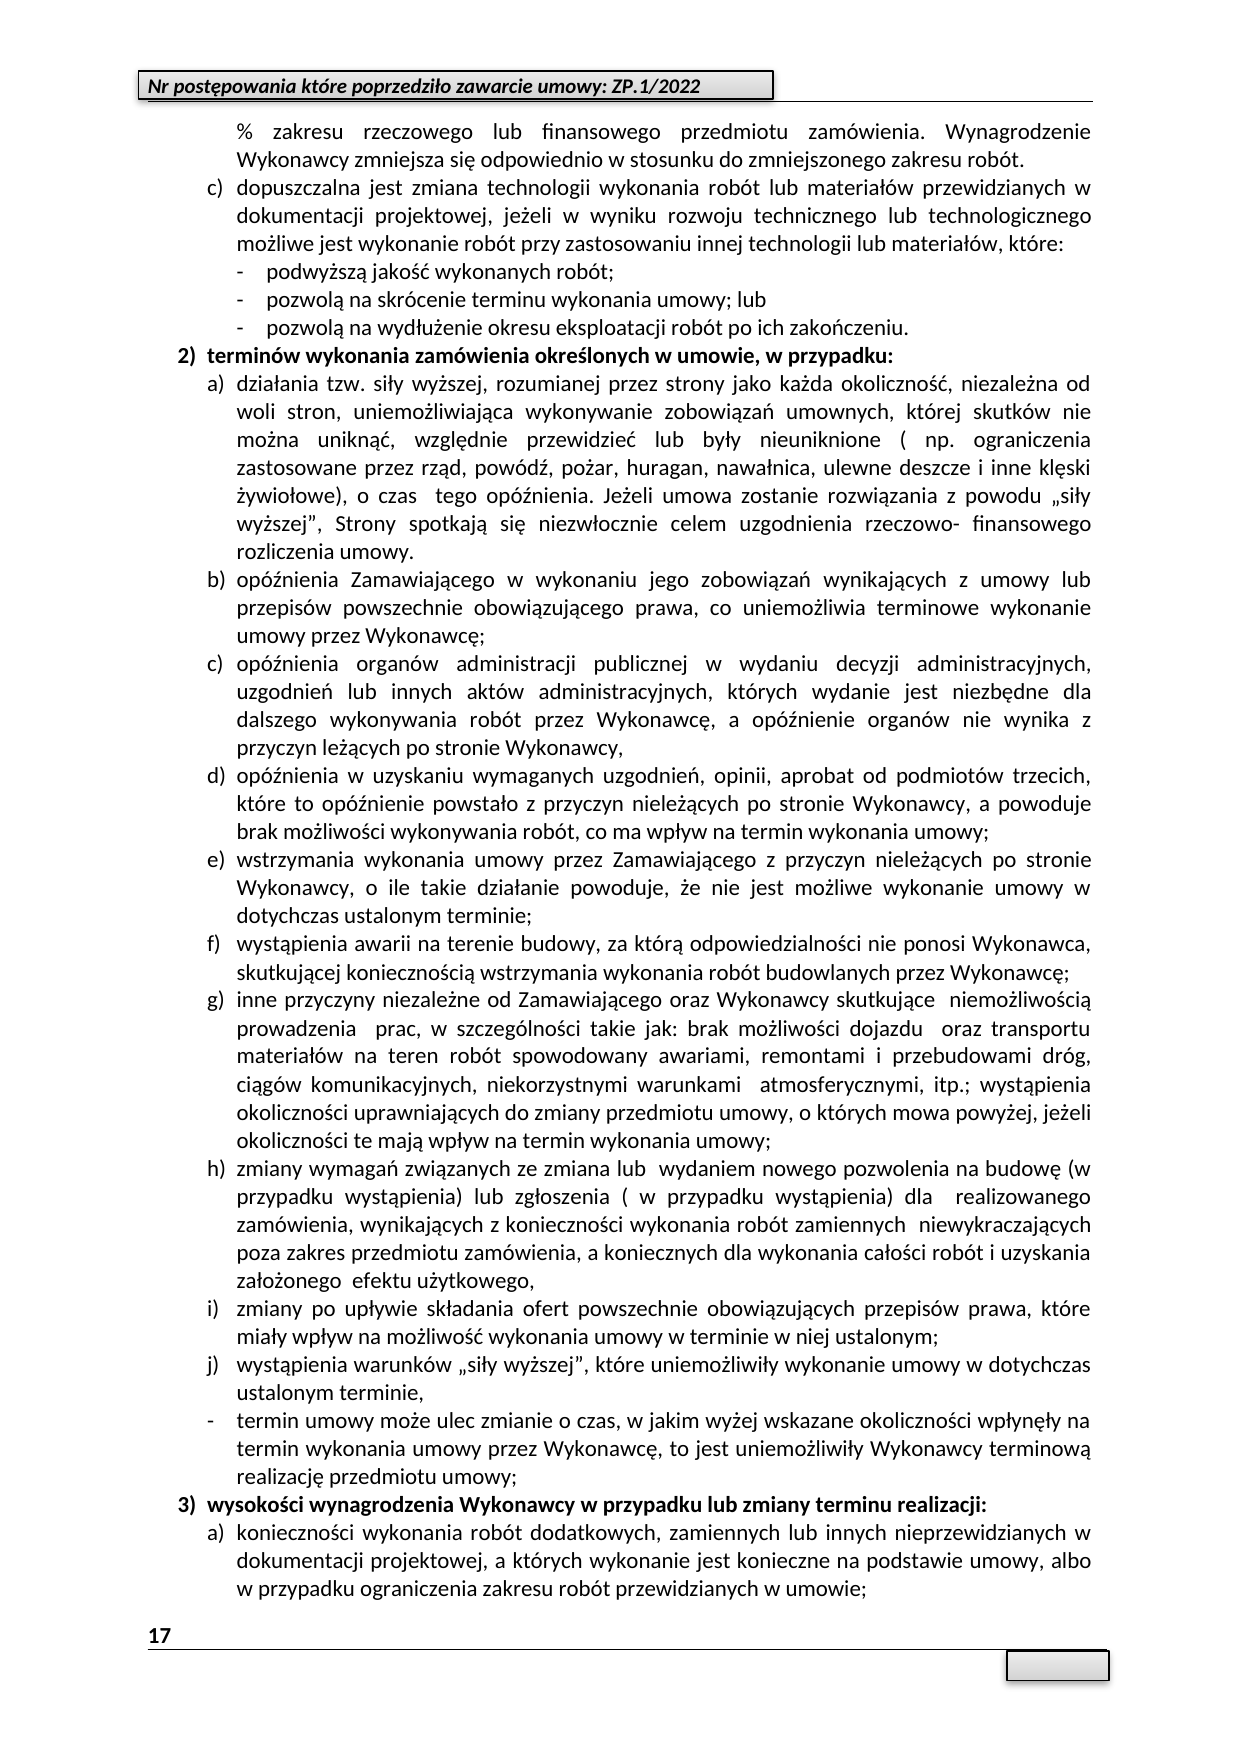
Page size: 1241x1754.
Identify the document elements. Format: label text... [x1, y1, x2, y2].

text f) wystąpienia awarii na terenie budowy, za którą odpowiedzialności nie ponosi Wykonawca, skutkującej koniecznością wstrzymania wykonania robót budowlanych przez Wykonawcę; [207, 929, 1093, 986]
text b) opóźnienia Zamawiającego w wykonaniu jego zobowiązań wynikających z umowy lub przepisów powszechnie obowiązującego prawa, co uniemożliwia terminowe wykonanie umowy przez Wykonawcę; [207, 565, 1093, 649]
text - pozwolą na skrócenie terminu wykonania umowy; lub [236, 285, 1093, 313]
text - termin umowy może ulec zmianie o czas, w jakim wyżej wskazane okoliczności wpłynęły na termin wykonania umowy przez Wykonawcę, to jest uniemożliwiły Wykonawcy terminową realizację przedmiotu umowy; [207, 1406, 1093, 1490]
text - podwyższą jakość wykonanych robót; [236, 257, 1093, 285]
text c) opóźnienia organów administracji publicznej w wydaniu decyzji administracyjnych, uzgodnień lub innych aktów administracyjnych, których wydanie jest niezbędne dla dalszego wykonywania robót przez Wykonawcę, a opóźnienie organów nie wynika z przyczyn leżących po stronie Wykonawcy, [207, 649, 1093, 761]
text 2) terminów wykonania zamówienia określonych w umowie, w przypadku: [177, 341, 1093, 369]
text - pozwolą na wydłużenie okresu eksploatacji robót po ich zakończeniu. [236, 313, 1093, 341]
text d) opóźnienia w uzyskaniu wymaganych uzgodnień, opinii, aprobat od podmiotów trzecich, które to opóźnienie powstało z przyczyn nieleżących po stronie Wykonawcy, a powoduje brak możliwości wykonywania robót, co ma wpływ na termin wykonania umowy; [207, 761, 1093, 846]
text 3) wysokości wynagrodzenia Wykonawcy w przypadku lub zmiany terminu realizacji: [177, 1490, 1093, 1518]
text e) wstrzymania wykonania umowy przez Zamawiającego z przyczyn nieleżących po stronie Wykonawcy, o ile takie działanie powoduje, że nie jest możliwe wykonanie umowy w dotychczas ustalonym terminie; [207, 846, 1093, 929]
text c) dopuszczalna jest zmiana technologii wykonania robót lub materiałów przewidzianych w dokumentacji projektowej, jeżeli w wyniku rozwoju technicznego lub technologicznego możliwe jest wykonanie robót przy zastosowaniu innej technologii lub materiałów, które: [207, 173, 1093, 257]
text a) działania tzw. siły wyższej, rozumianej przez strony jako każda okoliczność, niezależna od woli stron, uniemożliwiająca wykonywanie zobowiązań umownych, której skutków nie można uniknąć, względnie przewidzieć lub były nieuniknione ( np. ograniczenia zastosowane przez rząd, powódź, pożar, huragan, nawałnica, ulewne deszcze i inne klęski żywiołowe), o czas tego opóźnienia. Jeżeli umowa zostanie rozwiązania z powodu „siły wyższej”, Strony spotkają się niezwłocznie celem uzgodnienia rzeczowo- finansowego rozliczenia umowy. [207, 369, 1093, 565]
text g) inne przyczyny niezależne od Zamawiającego oraz Wykonawcy skutkujące niemożliwością prowadzenia prac, w szczególności takie jak: brak możliwości dojazdu oraz transportu materiałów na teren robót spowodowany awariami, remontami i przebudowami dróg, ciągów komunikacyjnych, niekorzystnymi warunkami atmosferycznymi, itp.; wystąpienia okoliczności uprawniających do zmiany przedmiotu umowy, o których mowa powyżej, jeżeli okoliczności te mają wpływ na termin wykonania umowy; [207, 986, 1093, 1154]
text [207, 117, 1093, 173]
text h) zmiany wymagań związanych ze zmiana lub wydaniem nowego pozwolenia na budowę (w przypadku wystąpienia) lub zgłoszenia ( w przypadku wystąpienia) dla realizowanego zamówienia, wynikających z konieczności wykonania robót zamiennych niewykraczających poza zakres przedmiotu zamówienia, a koniecznych dla wykonania całości robót i uzyskania założonego efektu użytkowego, [207, 1154, 1093, 1294]
text a) konieczności wykonania robót dodatkowych, zamiennych lub innych nieprzewidzianych w dokumentacji projektowej, a których wykonanie jest konieczne na podstawie umowy, albo w przypadku ograniczenia zakresu robót przewidzianych w umowie; [207, 1518, 1093, 1602]
text i) zmiany po upływie składania ofert powszechnie obowiązujących przepisów prawa, które miały wpływ na możliwość wykonania umowy w terminie w niej ustalonym; [207, 1294, 1093, 1350]
text j) wystąpienia warunków „siły wyższej”, które uniemożliwiły wykonanie umowy w dotychczas ustalonym terminie, [207, 1350, 1093, 1406]
